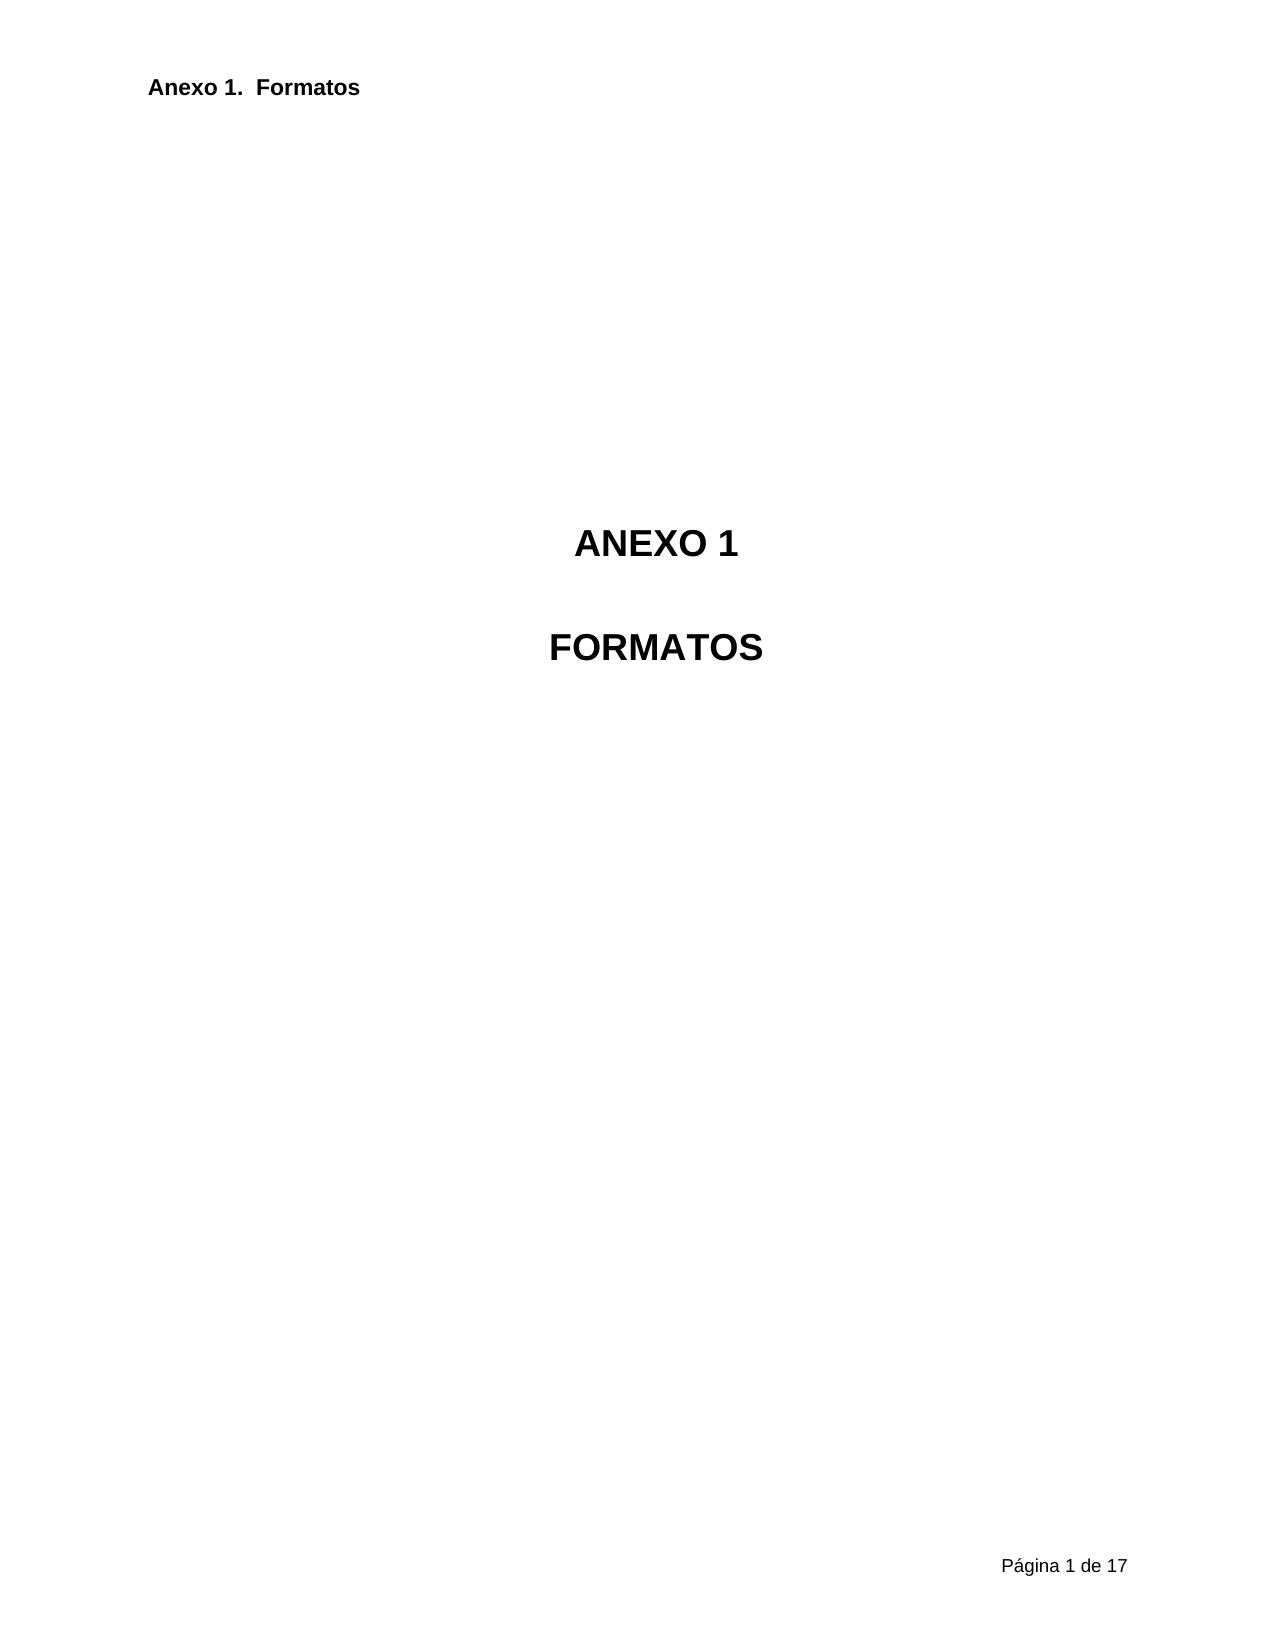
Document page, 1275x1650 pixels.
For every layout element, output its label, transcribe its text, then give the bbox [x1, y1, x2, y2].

list ANEXO 1 [185, 521, 1127, 564]
list FORMATOS [185, 626, 1127, 669]
